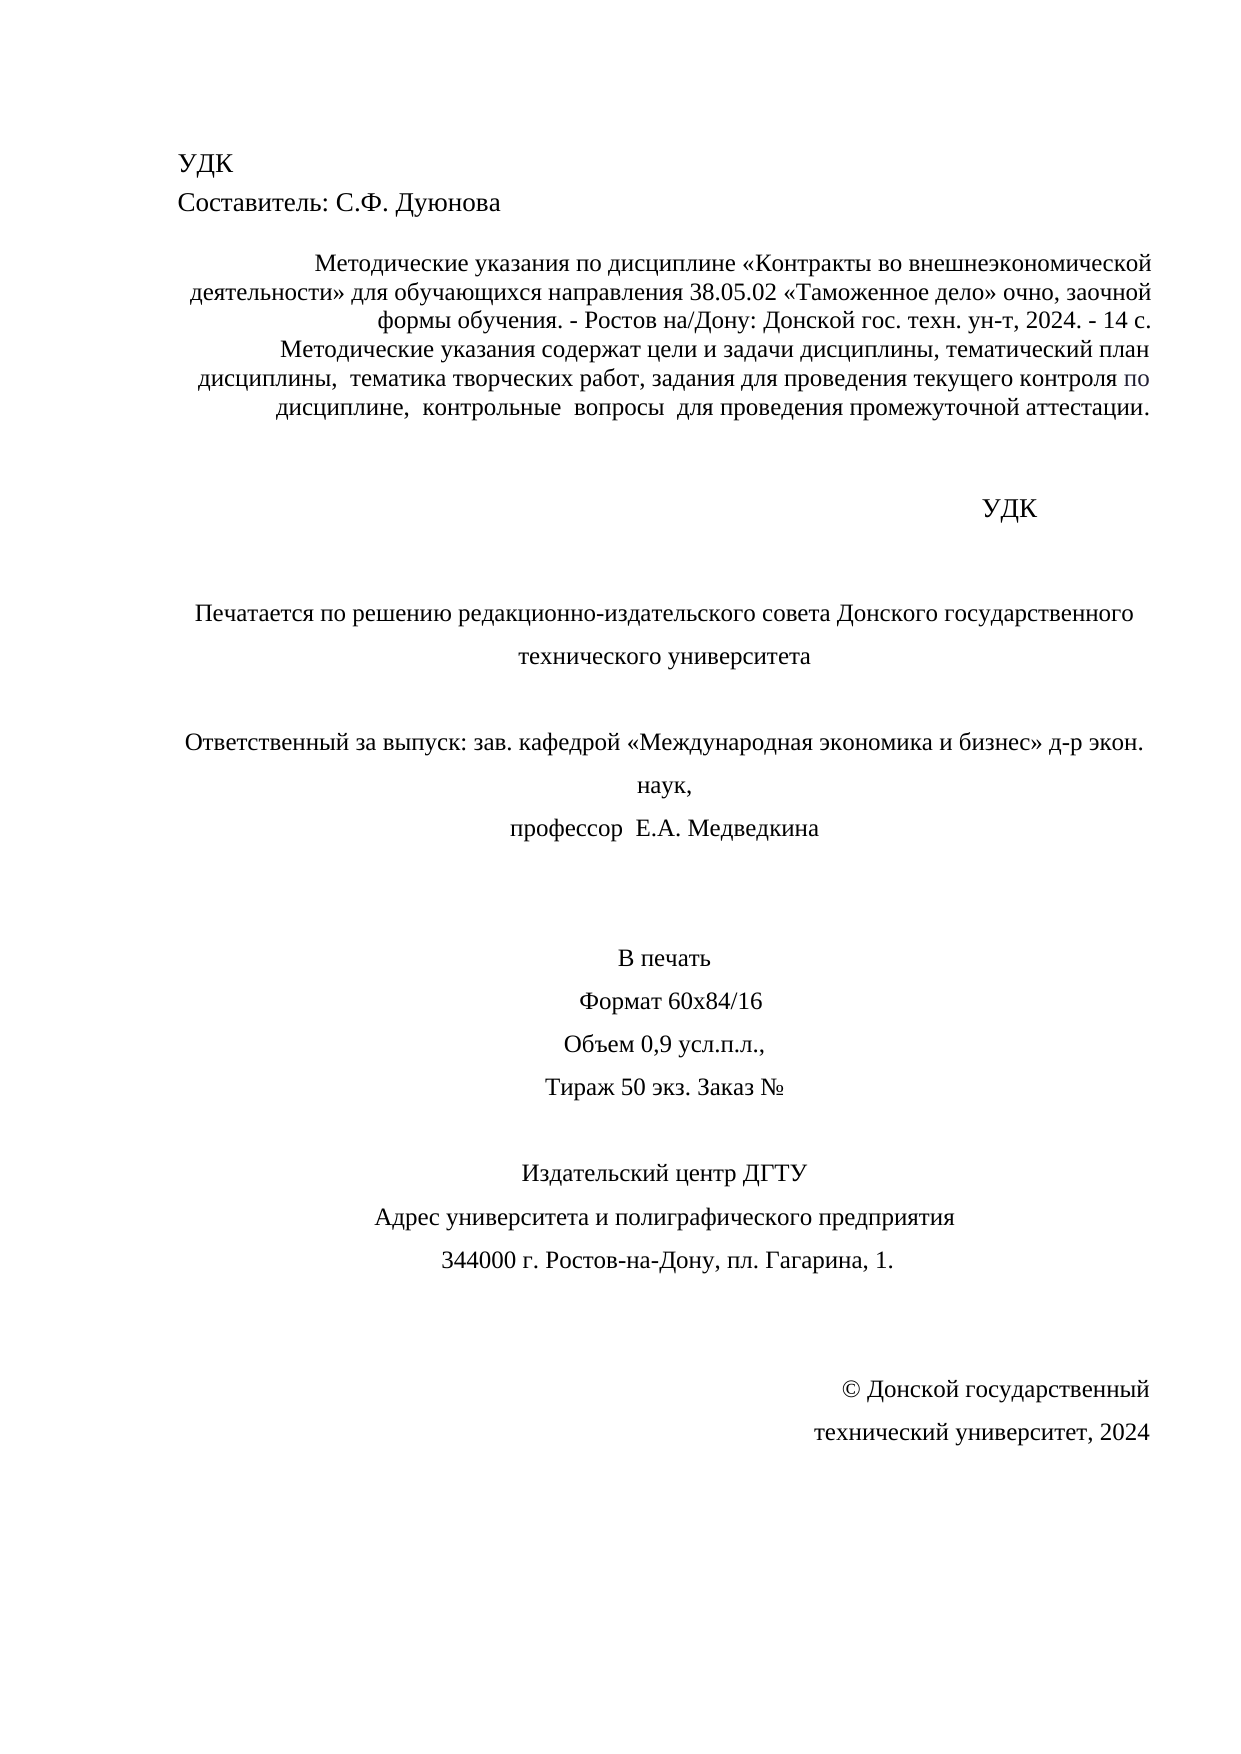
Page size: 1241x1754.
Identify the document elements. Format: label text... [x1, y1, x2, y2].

text Объем 0,9 усл.п.л., [177, 1029, 1152, 1058]
text Составитель: С.Ф. Дуюнова [177, 186, 550, 217]
text Ответственный за выпуск: зав. кафедрой «Международная экономика и бизнес» д-р экон. наук, [177, 727, 1152, 799]
text Печатается по решению редакционно-издательского совета Донского государственного технического университета [177, 598, 1152, 670]
text Методические указания содержат цели и задачи дисциплины, тематический план дисциплины, тематика творческих работ, задания для проведения текущего контроля по дисциплине, контрольные вопросы для проведения промежуточной аттестации. [177, 334, 1149, 420]
text Формат 60x84/16 [177, 986, 1152, 1015]
text © Донской государственный технический университет, 2024 [748, 1374, 1149, 1446]
text Адрес университета и полиграфического предприятия [177, 1202, 1152, 1230]
text УДК [177, 118, 549, 186]
text Методические указания по дисциплине «Контракты во внешнеэкономической деятельности» для обучающихся направления 38.05.02 «Таможенное дело» очно, заочной формы обучения. - Ростов на/Дону: Донской гос. техн. ун-т, 2024. - 14 с. [177, 248, 1152, 334]
text Издательский центр ДГТУ [177, 1158, 1152, 1187]
text В печать [177, 943, 1152, 972]
text Тираж 50 экз. Заказ № [177, 1072, 1152, 1101]
text профессор Е.А. Медведкина [177, 813, 1152, 842]
text 344000 г. Ростов-на-Дону, пл. Гагарина, 1. [177, 1245, 1152, 1273]
text УДК [177, 492, 1149, 523]
